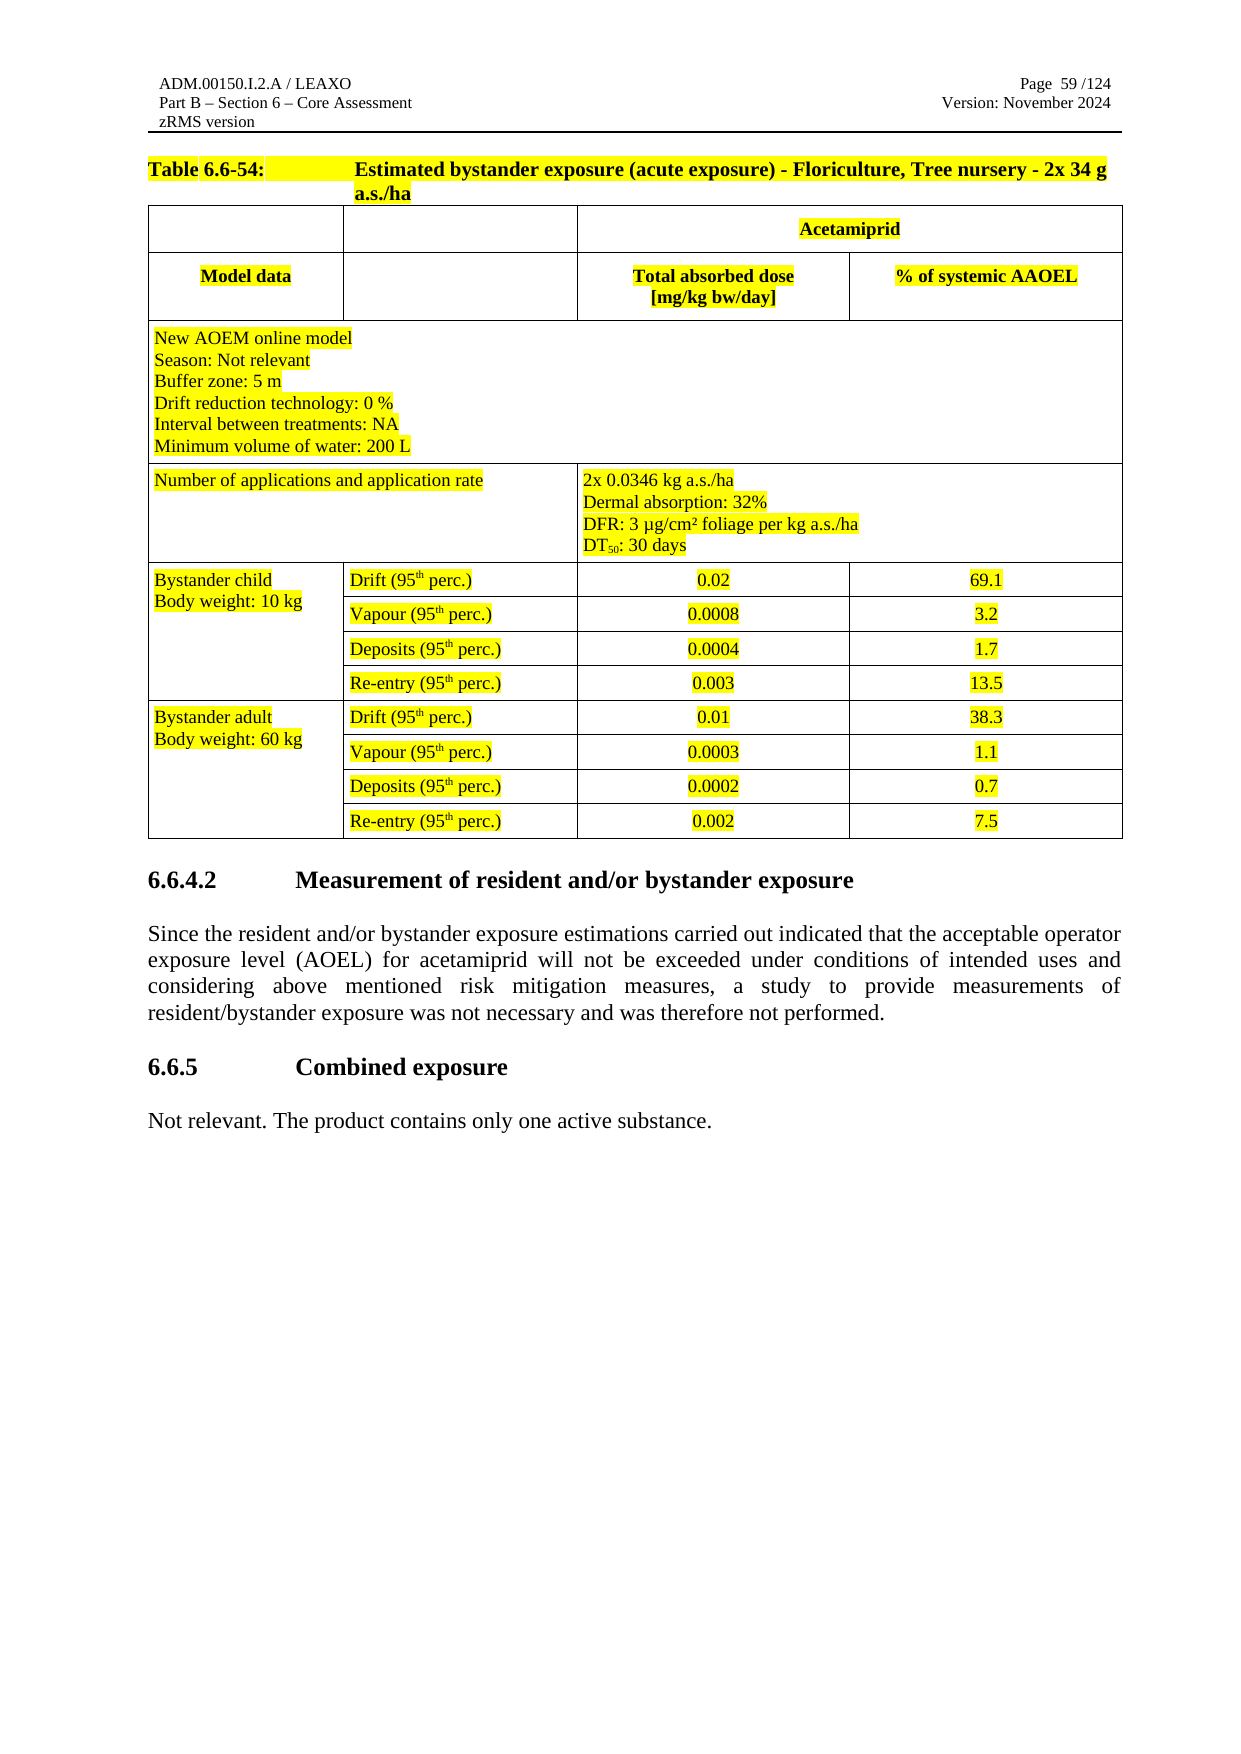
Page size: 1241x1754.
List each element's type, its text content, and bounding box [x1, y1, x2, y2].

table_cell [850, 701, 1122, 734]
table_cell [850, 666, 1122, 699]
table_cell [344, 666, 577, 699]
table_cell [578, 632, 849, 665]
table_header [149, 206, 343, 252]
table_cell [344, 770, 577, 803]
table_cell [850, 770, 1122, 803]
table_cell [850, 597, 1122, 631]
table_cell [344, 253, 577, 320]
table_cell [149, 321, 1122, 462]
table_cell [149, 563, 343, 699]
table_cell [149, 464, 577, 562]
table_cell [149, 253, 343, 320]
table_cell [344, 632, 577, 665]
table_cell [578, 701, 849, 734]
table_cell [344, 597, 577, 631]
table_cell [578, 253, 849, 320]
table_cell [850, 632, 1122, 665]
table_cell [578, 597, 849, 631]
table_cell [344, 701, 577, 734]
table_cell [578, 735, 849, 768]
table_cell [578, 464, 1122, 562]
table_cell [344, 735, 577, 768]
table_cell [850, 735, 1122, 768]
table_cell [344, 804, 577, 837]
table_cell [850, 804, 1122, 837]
subtitle Combined exposure [148, 1052, 1122, 1080]
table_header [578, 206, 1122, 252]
subtitle Measurement of resident and/or bystander exposure [148, 865, 1122, 893]
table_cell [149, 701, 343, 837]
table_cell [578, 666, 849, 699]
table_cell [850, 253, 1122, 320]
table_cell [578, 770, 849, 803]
text Since the resident and/or bystander exposure estimations carried out indicated that the acceptable operator exposure level (AOEL) for acetamiprid will not be exceeded under conditions of intended uses and considering above mentioned risk mitigation measures, a study to provide measurements of resident/bystander exposure was not necessary and was therefore not performed. [148, 920, 1122, 1025]
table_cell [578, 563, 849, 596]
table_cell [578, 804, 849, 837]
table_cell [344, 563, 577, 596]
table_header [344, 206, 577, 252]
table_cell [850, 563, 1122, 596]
text Not relevant. The product contains only one active substance. [148, 1107, 1122, 1133]
